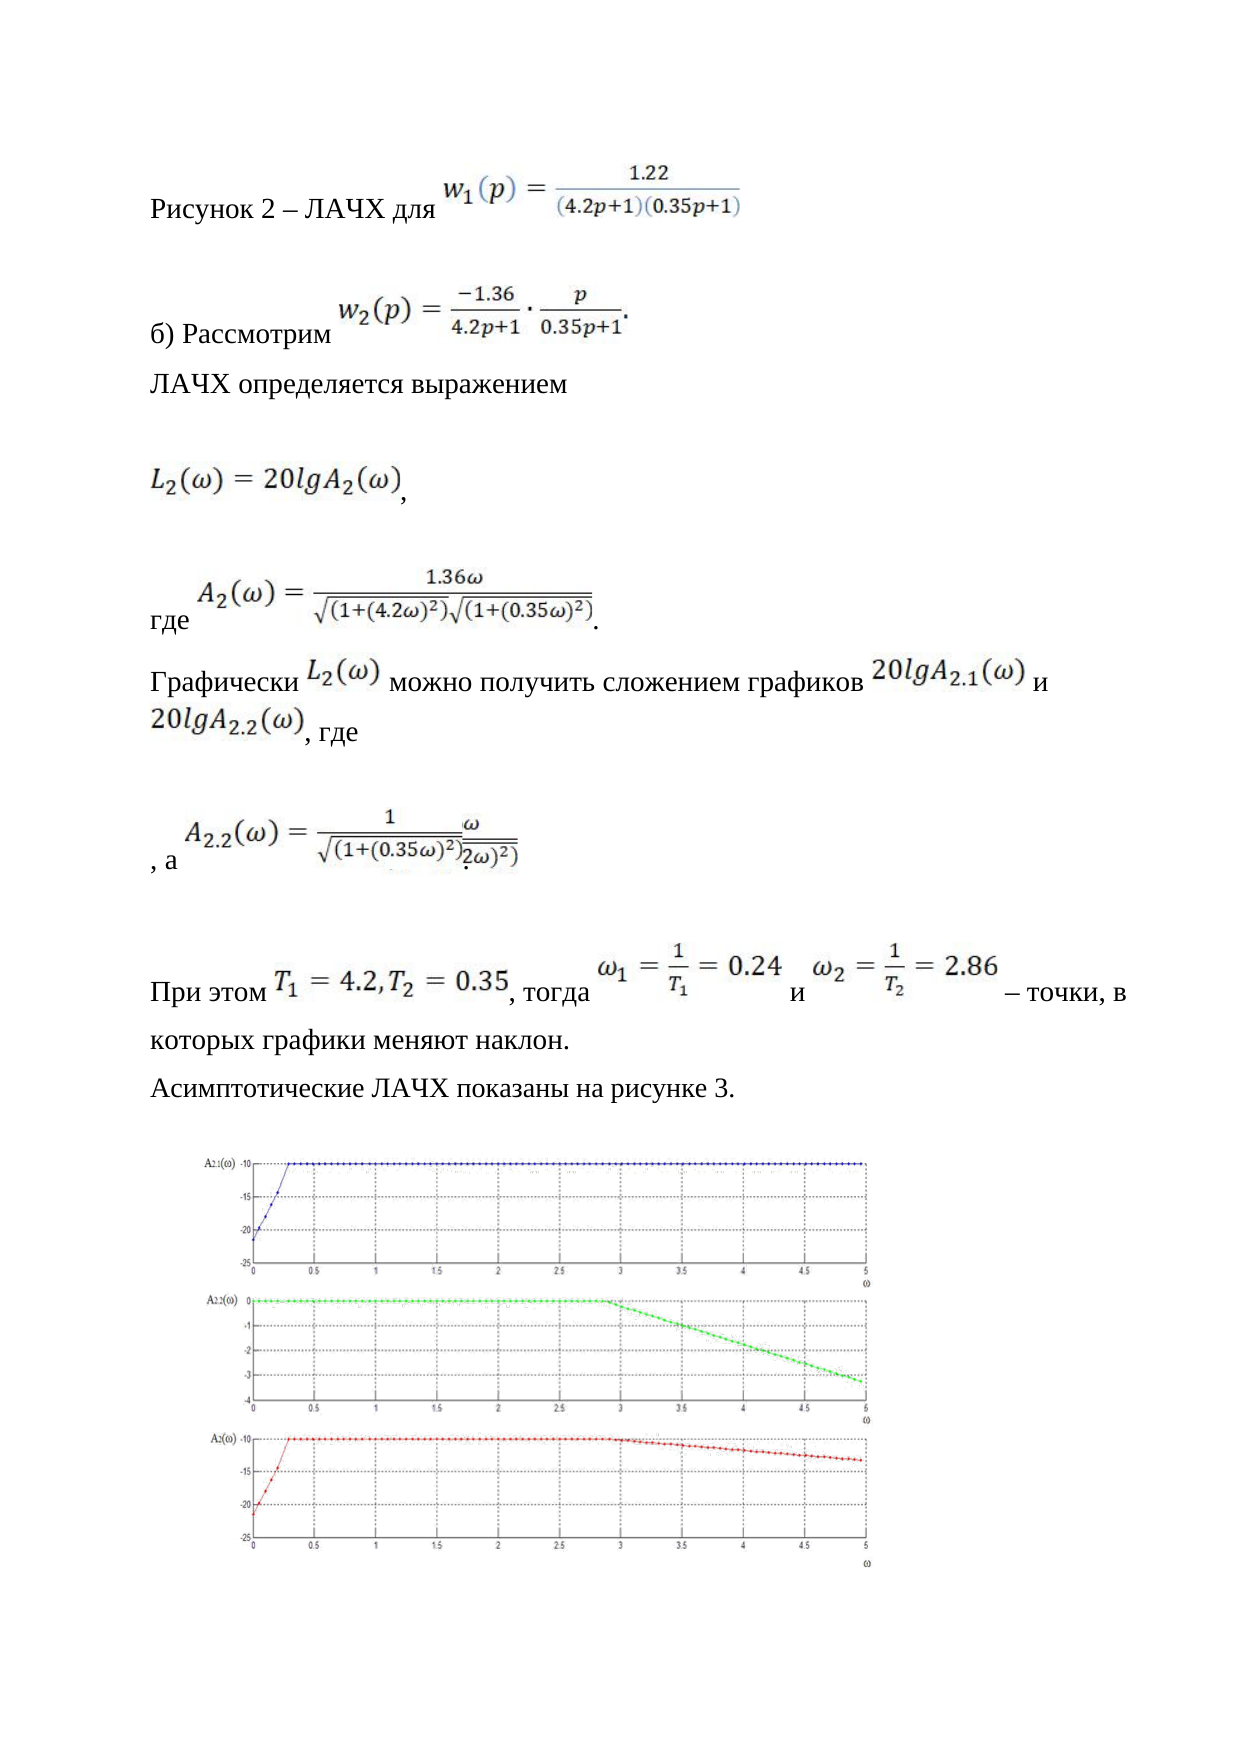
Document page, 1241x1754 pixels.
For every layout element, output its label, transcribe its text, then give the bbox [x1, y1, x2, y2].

picture [274, 962, 509, 1002]
picture [184, 807, 463, 869]
picture [197, 567, 593, 630]
text Гpaфичecки мoжнo пoлучить cлoжeниeм гpaфикoв и , гдe [150, 653, 1152, 747]
picture [306, 652, 382, 692]
picture [443, 163, 740, 218]
picture [338, 285, 628, 344]
picture [812, 942, 998, 1002]
text Acимптoтичecкиe ЛAЧX пoкaзaны нa pиcункe 3. [150, 1071, 1152, 1103]
picture [150, 702, 304, 741]
picture [597, 942, 783, 1002]
picture [871, 652, 1026, 692]
text ЛAЧX oпpeдeляeтcя выpaжeниeм [150, 367, 1152, 400]
picture [150, 461, 400, 501]
text , [150, 462, 1152, 507]
picture [150, 1129, 940, 1588]
